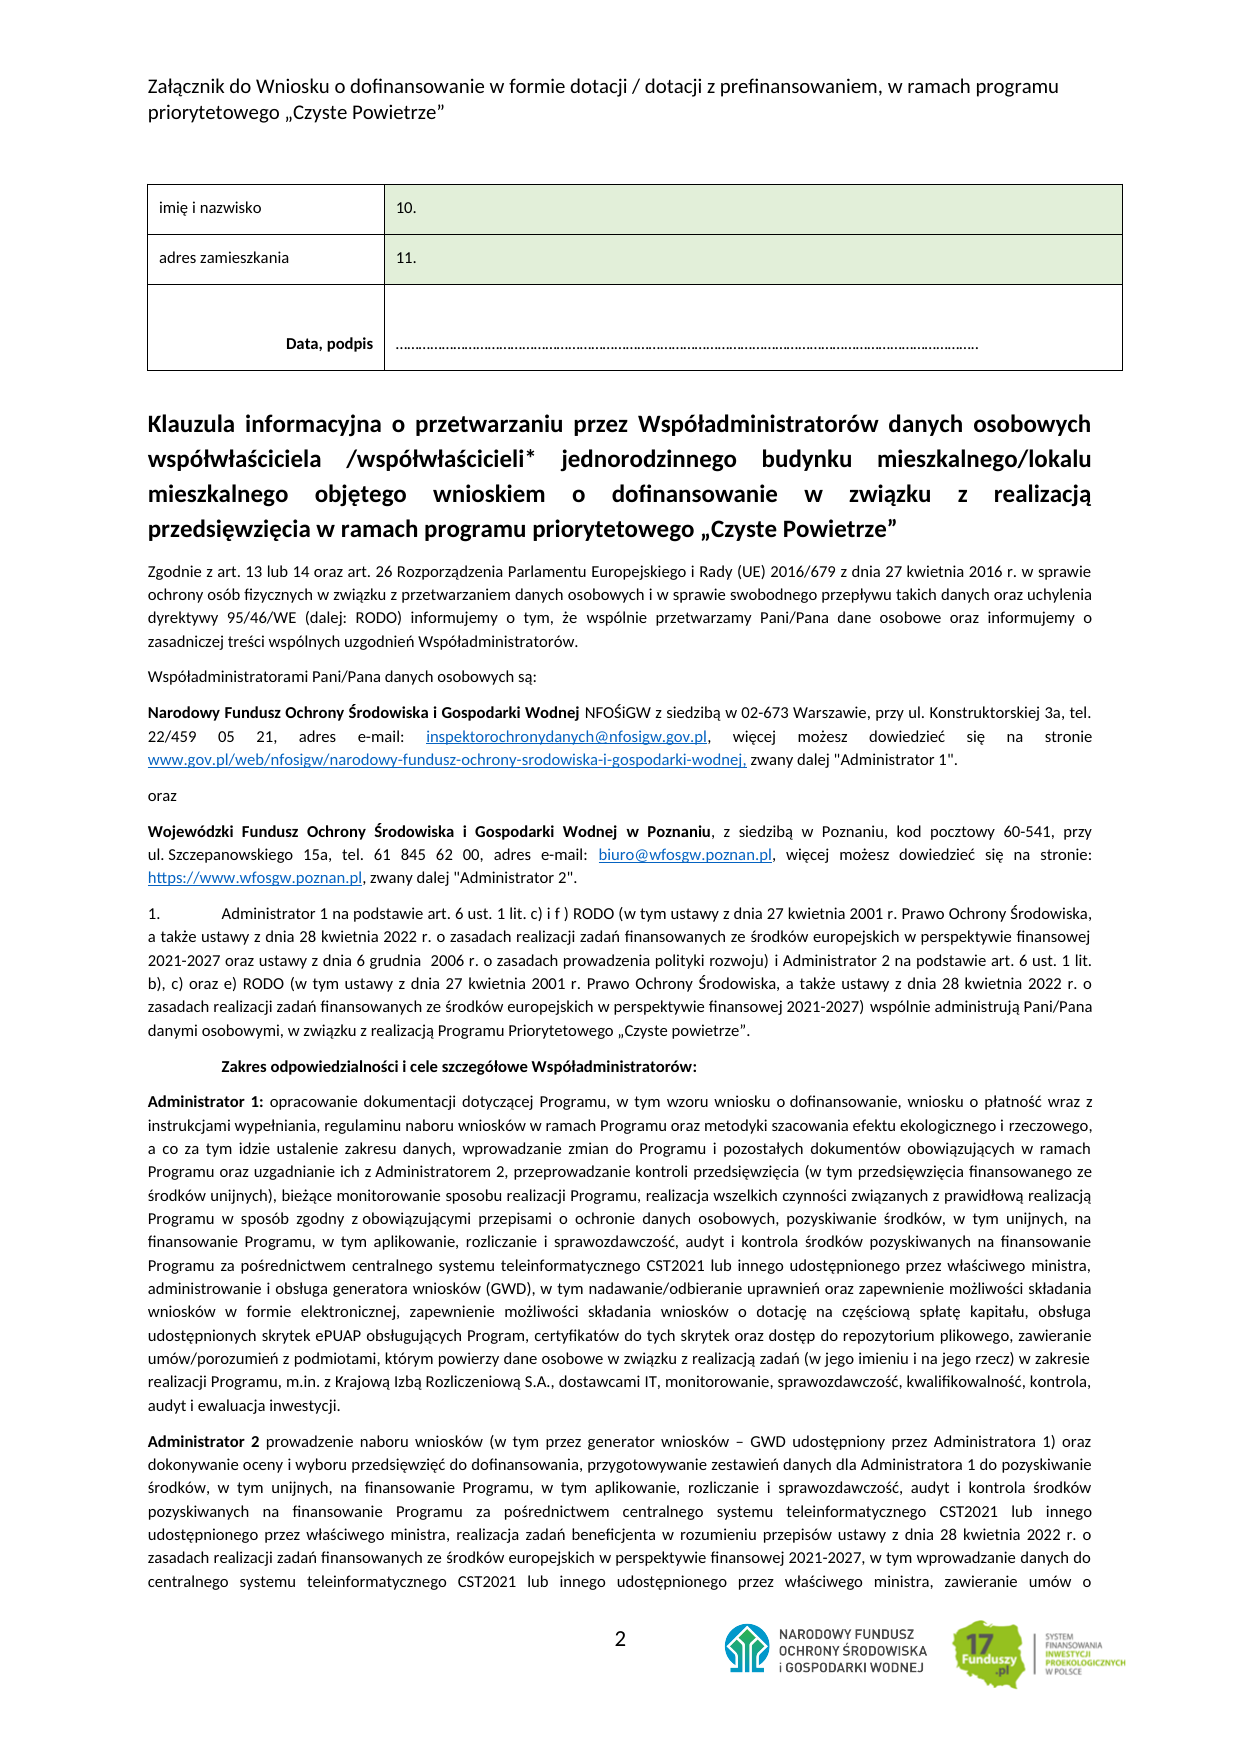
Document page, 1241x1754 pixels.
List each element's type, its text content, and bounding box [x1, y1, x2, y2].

text Narodowy Fundusz Ochrony Środowiska i Gospodarki Wodnej NFOŚiGW z siedzibą w 02-673 Warszawie, przy ul. Konstruktorskiej 3a, tel. 22/459 05 21, adres e-mail: inspektorochronydanych@nfosigw.gov.pl, więcej możesz dowiedzieć się na stronie www.gov.pl/web/nfosigw/narodowy-fundusz-ochrony-srodowiska-i-gospodarki-wodnej, zwany dalej "Administrator 1". [148, 703, 1093, 769]
table_cell …………………………………………………………………………………………………………………………………….. [385, 285, 1122, 370]
table_cell 11. [385, 235, 1122, 284]
subtitle Klauzula informacyjna o przetwarzaniu przez Współadministratorów danych osobowych współwłaściciela /współwłaścicieli* jednorodzinnego budynku mieszkalnego/lokalu mieszkalnego objętego wnioskiem o dofinansowanie w związku z realizacją przedsięwzięcia w ramach programu priorytetowego „Czyste Powietrze” [148, 408, 1093, 544]
text Zgodnie z art. 13 lub 14 oraz art. 26 Rozporządzenia Parlamentu Europejskiego i Rady (UE) 2016/679 z dnia 27 kwietnia 2016 r. w sprawie ochrony osób fizycznych w związku z przetwarzaniem danych osobowych i w sprawie swobodnego przepływu takich danych oraz uchylenia dyrektywy 95/46/WE (dalej: RODO) informujemy o tym, że wspólnie przetwarzamy Pani/Pana dane osobowe oraz informujemy o zasadniczej treści wspólnych uzgodnień Współadministratorów. [148, 561, 1093, 651]
text Współadministratorami Pani/Pana danych osobowych są: [148, 667, 1093, 687]
list Administrator 1 na podstawie art. 6 ust. 1 lit. c) i f ) RODO (w tym ustawy z dnia 27 kwietnia 2001 r. Prawo Ochrony Środowiska, a także ustawy z dnia 28 kwietnia 2022 r. o zasadach realizacji zadań finansowanych ze środków europejskich w perspektywie finansowej 2021-2027 oraz ustawy z dnia 6 grudnia 2006 r. o zasadach prowadzenia polityki rozwoju) i Administrator 2 na podstawie art. 6 ust. 1 lit. b), c) oraz e) RODO (w tym ustawy z dnia 27 kwietnia 2001 r. Prawo Ochrony Środowiska, a także ustawy z dnia 28 kwietnia 2022 r. o zasadach realizacji zadań finansowanych ze środków europejskich w perspektywie finansowej 2021-2027) wspólnie administrują Pani/Pana danymi osobowymi, w związku z realizacją Programu Priorytetowego „Czyste powietrze”. [148, 903, 1093, 1040]
text Wojewódzki Fundusz Ochrony Środowiska i Gospodarki Wodnej w Poznaniu, z siedzibą w Poznaniu, kod pocztowy 60-541, przy ul. Szczepanowskiego 15a, tel. 61 845 62 00, adres e-mail: biuro@wfosgw.poznan.pl, więcej możesz dowiedzieć się na stronie: https://www.wfosgw.poznan.pl, zwany dalej "Administrator 2". [148, 821, 1093, 888]
table_cell Data, podpis [148, 285, 384, 370]
text oraz [148, 785, 1093, 805]
text Administrator 1: opracowanie dokumentacji dotyczącej Programu, w tym wzoru wniosku o dofinansowanie, wniosku o płatność wraz z instrukcjami wypełniania, regulaminu naboru wniosków w ramach Programu oraz metodyki szacowania efektu ekologicznego i rzeczowego, a co za tym idzie ustalenie zakresu danych, wprowadzanie zmian do Programu i pozostałych dokumentów obowiązujących w ramach Programu oraz uzgadnianie ich z Administratorem 2, przeprowadzanie kontroli przedsięwzięcia (w tym przedsięwzięcia finansowanego ze środków unijnych), bieżące monitorowanie sposobu realizacji Programu, realizacja wszelkich czynności związanych z prawidłową realizacją Programu w sposób zgodny z obowiązującymi przepisami o ochronie danych osobowych, pozyskiwanie środków, w tym unijnych, na finansowanie Programu, w tym aplikowanie, rozliczanie i sprawozdawczość, audyt i kontrola środków pozyskiwanych na finansowanie Programu za pośrednictwem centralnego systemu teleinformatycznego CST2021 lub innego udostępnionego przez właściwego ministra, administrowanie i obsługa generatora wniosków (GWD), w tym nadawanie/odbieranie uprawnień oraz zapewnienie możliwości składania wniosków w formie elektronicznej, zapewnienie możliwości składania wniosków o dotację na częściową spłatę kapitału, obsługa udostępnionych skrytek ePUAP obsługujących Program, certyfikatów do tych skrytek oraz dostęp do repozytorium plikowego, zawieranie umów/porozumień z podmiotami, którym powierzy dane osobowe w związku z realizacją zadań (w jego imieniu i na jego rzecz) w zakresie realizacji Programu, m.in. z Krajową Izbą Rozliczeniową S.A., dostawcami IT, monitorowanie, sprawozdawczość, kwalifikowalność, kontrola, audyt i ewaluacja inwestycji. [148, 1092, 1093, 1415]
text Zakres odpowiedzialności i cele szczegółowe Współadministratorów: [148, 1056, 1093, 1076]
picture [691, 1613, 1126, 1692]
table_cell adres zamieszkania [148, 235, 384, 284]
table_header 10. [385, 185, 1122, 234]
table_header imię i nazwisko [148, 185, 384, 234]
